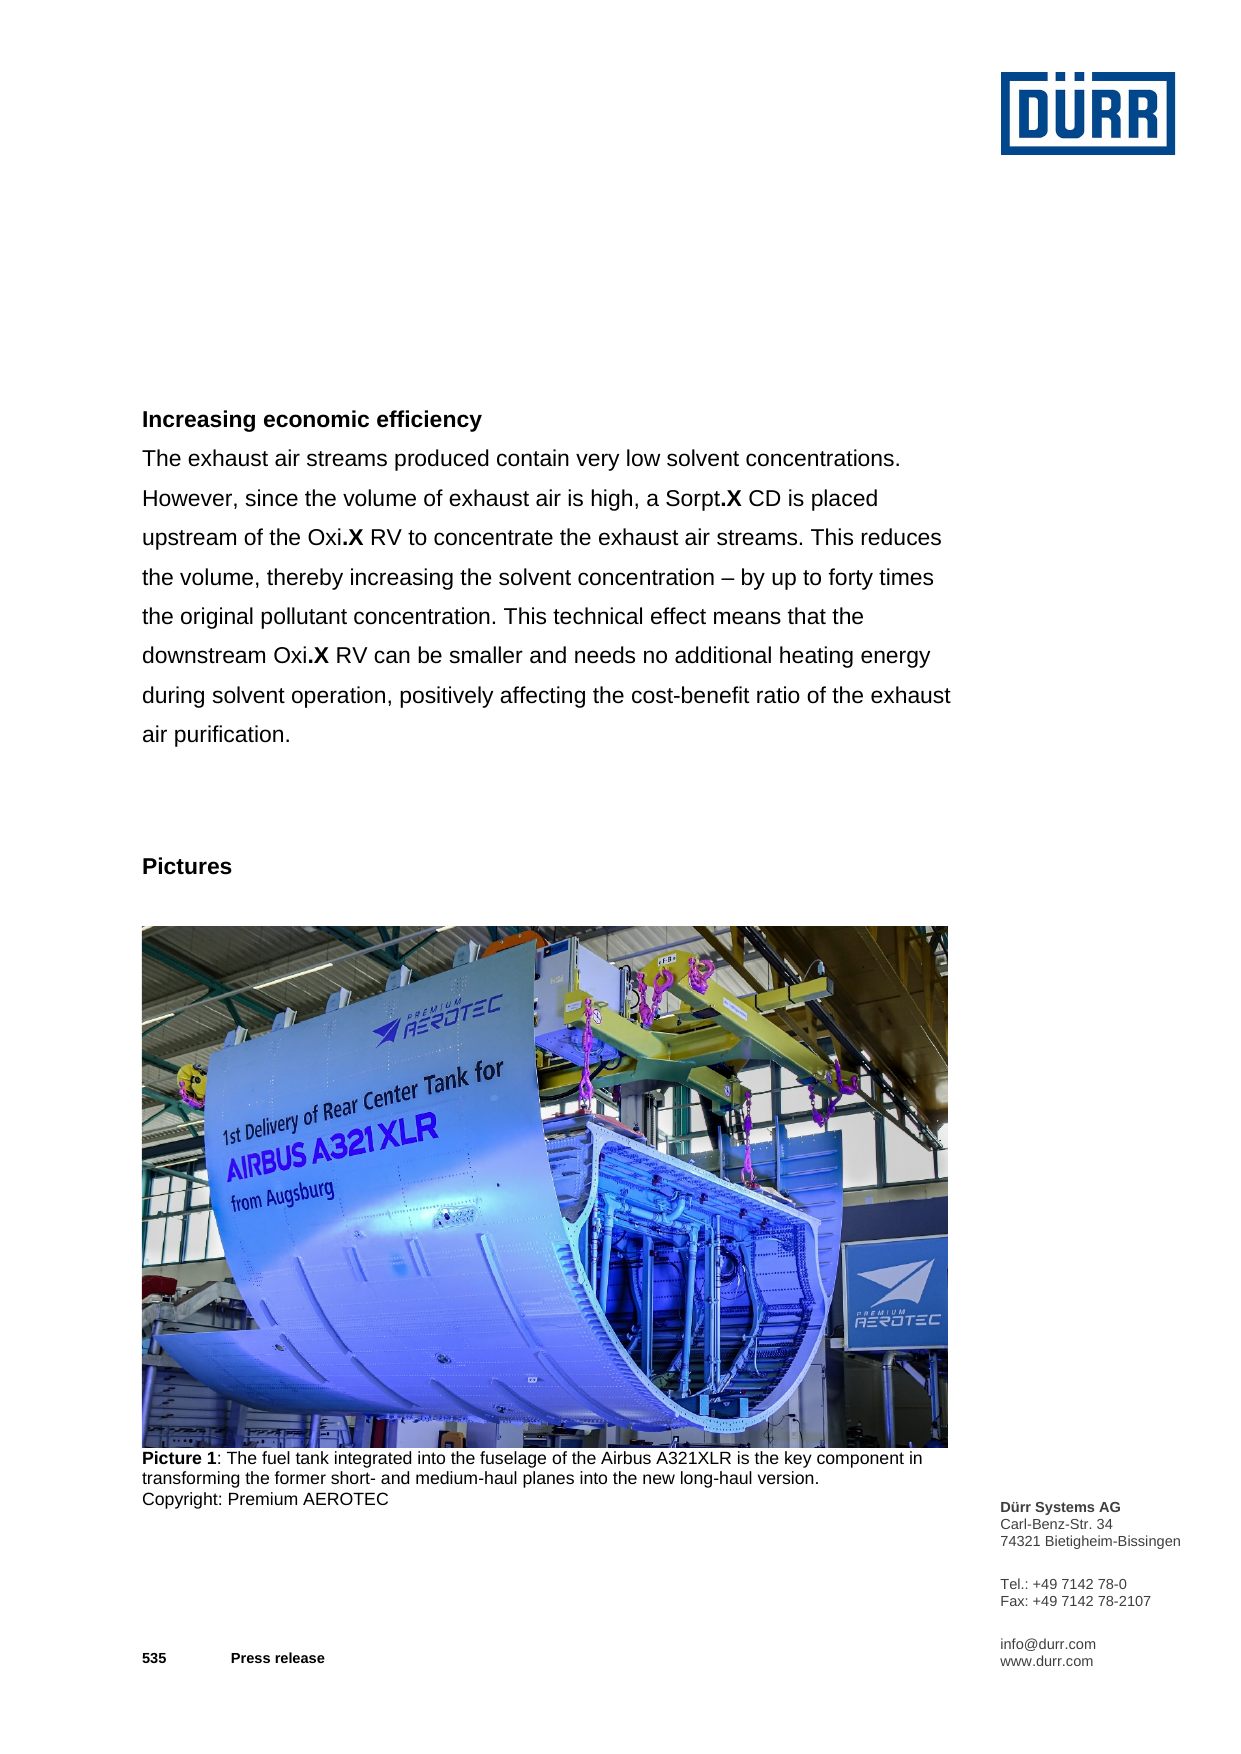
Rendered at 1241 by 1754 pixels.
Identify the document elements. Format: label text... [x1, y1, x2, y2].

picture [141, 926, 948, 1448]
picture [1001, 72, 1175, 155]
text Pictures [142, 853, 951, 879]
text Increasing economic efficiency [142, 406, 951, 432]
text The exhaust air streams produced contain very low solvent concentrations. However, since the volume of exhaust air is high, a Sorpt.X CD is placed upstream of the Oxi.X RV to concentrate the exhaust air streams. This reduces the volume, thereby increasing the solvent concentration – by up to forty times the original pollutant concentration. This technical effect means that the downstream Oxi.X RV can be smaller and needs no additional heating energy during solvent operation, positively affecting the cost-benefit ratio of the exhaust air purification. [142, 445, 951, 748]
